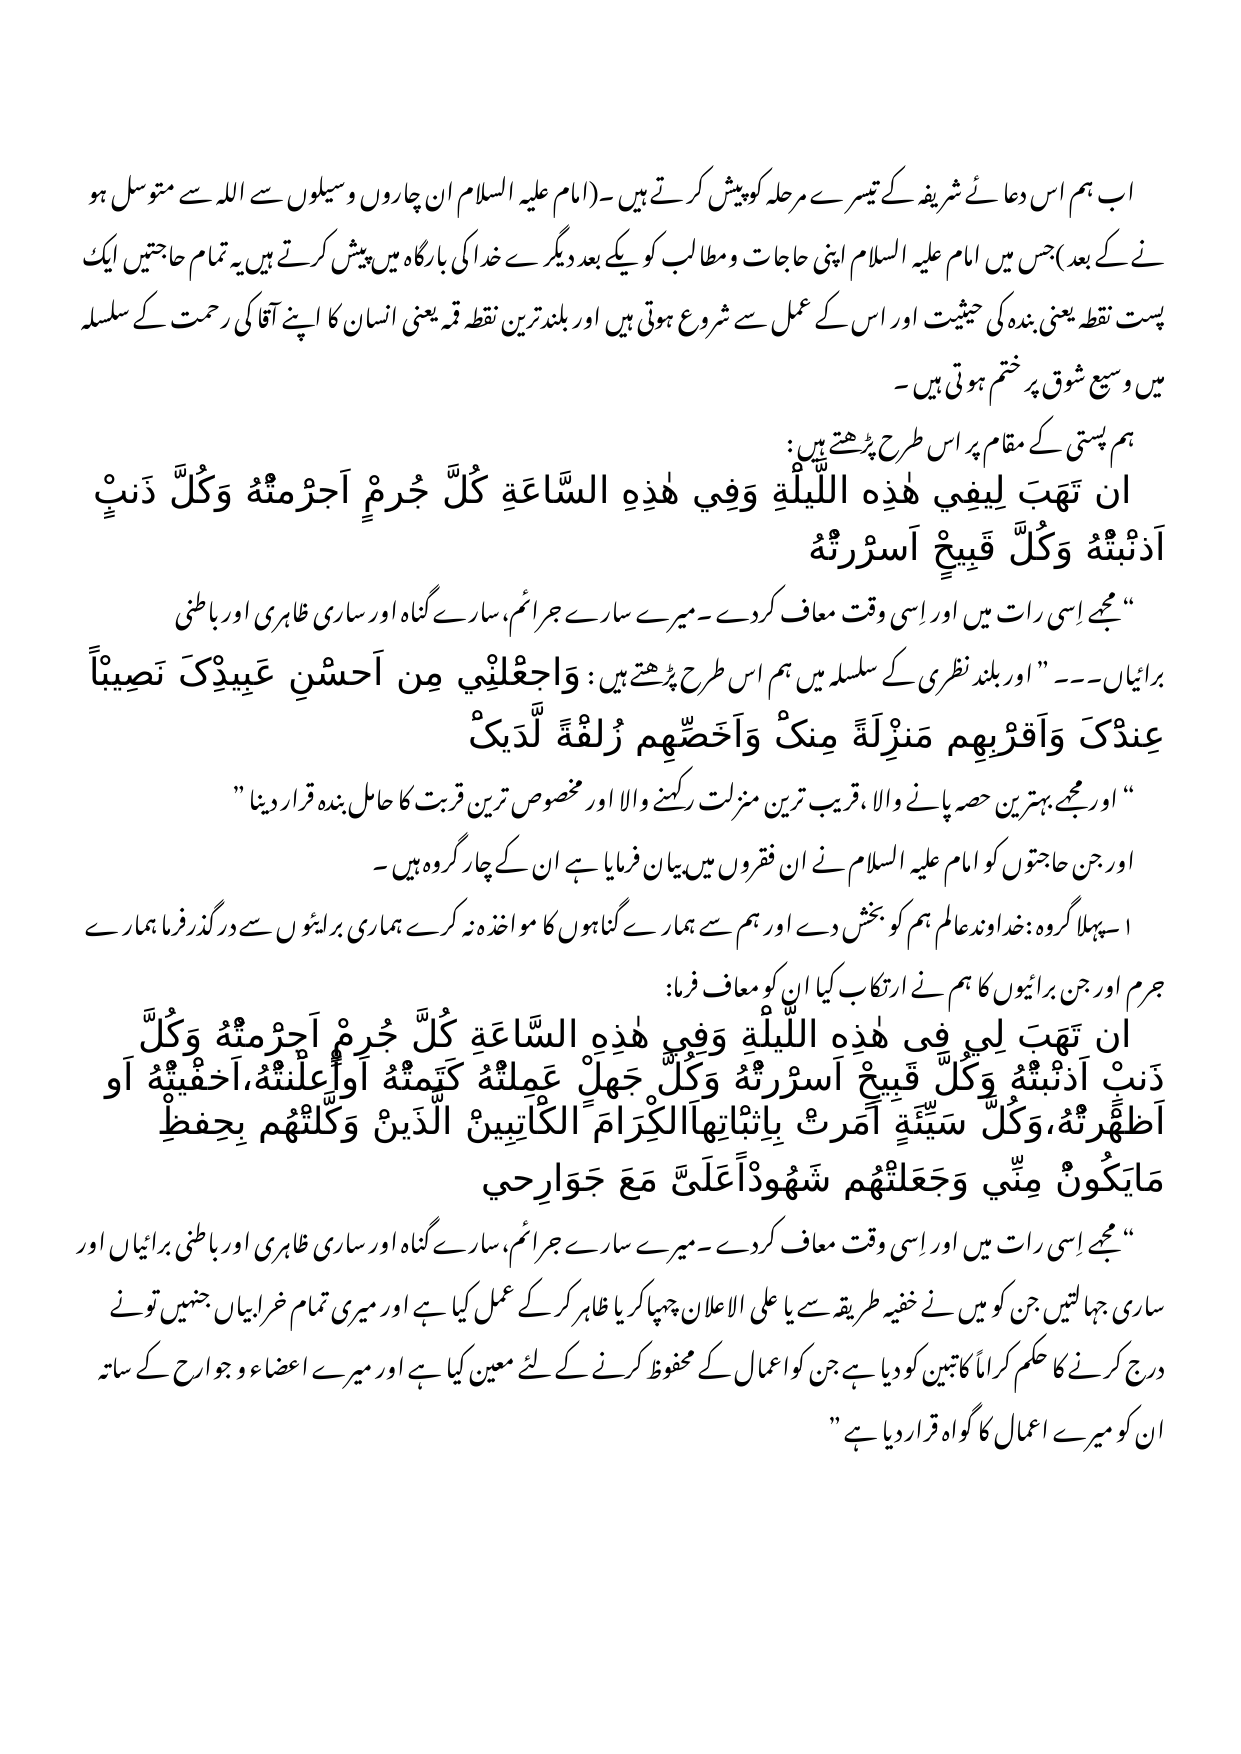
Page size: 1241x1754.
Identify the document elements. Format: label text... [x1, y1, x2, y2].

text “ مجهے اِسی رات ميں اور اِسی وقت معاف کردے ۔ميرے سارے جرائم،سارے گناہ اور ساری ظاہری اور باطنی برائياں اور ساری جہالتيں جن کو ميں نے خفيہ طریقہ سے یا علی الاعلان چهپاکر یا ظاہر کر کے عمل کيا ہے اور ميری تمام خرابياں جنهيں تونے درج کر نے کا حکم کراماً کاتبين کو دیا ہے جن کواعمال کے محفوظ کرنے کے لئے معين کيا ہے اور ميرے اعضاء و جوارح کے ساته ان کو ميرے اعمال کا گواہ قرار دیا ہے ” [75, 1206, 1165, 1456]
text ان تَهَبَ لِيفِي هٰذِه اللَّيلَْةِ وَفِي هٰذِهِ السَّاعَةِ کُلَّ جُرمٍْ اَجرَْمتُْهُ وَکُلَّ ذَنبٍْ اَذنَْبتُْهُ وَکُلَّ قَبِيحٍْ اَسرَْرتُْهُ [75, 469, 1165, 575]
text ان تَهَبَ لِي فِی هٰذِه اللَّيلَْةِ وَفِي هٰذِهِ السَّاعَةِ کُلَّ جُرمٍْ اَجرَْمتُْهُ وَکُلَّ ذَنبٍْ اَذنَْبتُْهُ وَکُلَّ قَبِيحٍْ اَسرَْرتُْهُ وَکُلَّ جَهلٍْ عَمِلتُْهُ کَتَمتُْهُ اَواَْعلَْنتُْهُ،اَخفَْيتُْهُ اَو اَظهَْرتُْهُ،وَکُلَّ سَيِّئَةٍ اَمَرتَْ بِاِثبَْاتِهاَالکِْرَامَ الکَْاتِبِينَْ الَّذَینَْ وَکَّلتَْهُم بِحِفظِْ مَایَکُونُْ مِنِّي وَجَعَلتَْهُم شَهُودْاًعَلَیَّ مَعَ جَوَارِحي [75, 1012, 1165, 1206]
text “ اور مجهے بہترین حصہ پانے والا ،قریب ترین منزلت رکهنے والا اور مخصوص ترین قربت کا حامل بندہ قرار دینا ” [75, 762, 1165, 825]
text ١۔پہلا گروہ :خداوندعالم ہم کو بخش دے اور ہم سے ہمار ے گناہوں کا مواخذ ہ نہ کرے ہماری برایئو ں سے در گذرفرما ہمار ے جرم اور جن برائيوں کا ہم نے ارتکاب کيا ان کو معاف فرما: [75, 887, 1165, 1012]
text اب ہم اس دعا ئے شریفہ کے تيسر ے مرحلہ کو پيش کر تے ہيں ۔(امام عليہ السلام ان چاروں وسيلوں سے الله سے متوسل ہو نے کے بعد )جس ميں امام عليہ السلام اپنی حاجات ومطالب کو یکے بعد دیگر ے خدا کی بارگاہ ميں پيش کرتے ہيں یہ تمام حاجتيں ایک پست نقطہ یعنی بندہ کی حيثيت اور اس کے عمل سے شروع ہوتی ہيں اور بلندترین نقطہ قمہ یعنی انسان کا اپنے آقا کی رحمت کے سلسلہ ميں وسيع شوق پر ختم ہو تی ہيں ۔ [75, 156, 1165, 406]
text اور جن حاجتوں کو امام عليہ السلام نے ان فقروں ميں بيان فرمایا ہے ان کے چار گروہ ہيں ۔ [75, 825, 1165, 887]
text “ مجهے اِسی رات ميں اور اِسی وقت معاف کردے ۔ميرے سارے جرائم،سارے گناہ اور ساری ظاہری اور باطنی برائياں۔۔۔ ” اور بلند نظری کے سلسلہ ميں ہم اس طرح پڑهتے ہيں : وَاجعَْلنِْي مِن اَحسَْنِ عَبِيدِْکَ نَصِيبْاً عِندَْکَ وَاَقرَْبِهِم مَنزِْلَةً مِنکَْ وَاَخَصِّهِم زُلفَْةً لَّدَیکَْ [75, 575, 1165, 762]
text ہم پستی کے مقام پر اس طرح پڑهتے ہيں : [75, 406, 1165, 469]
